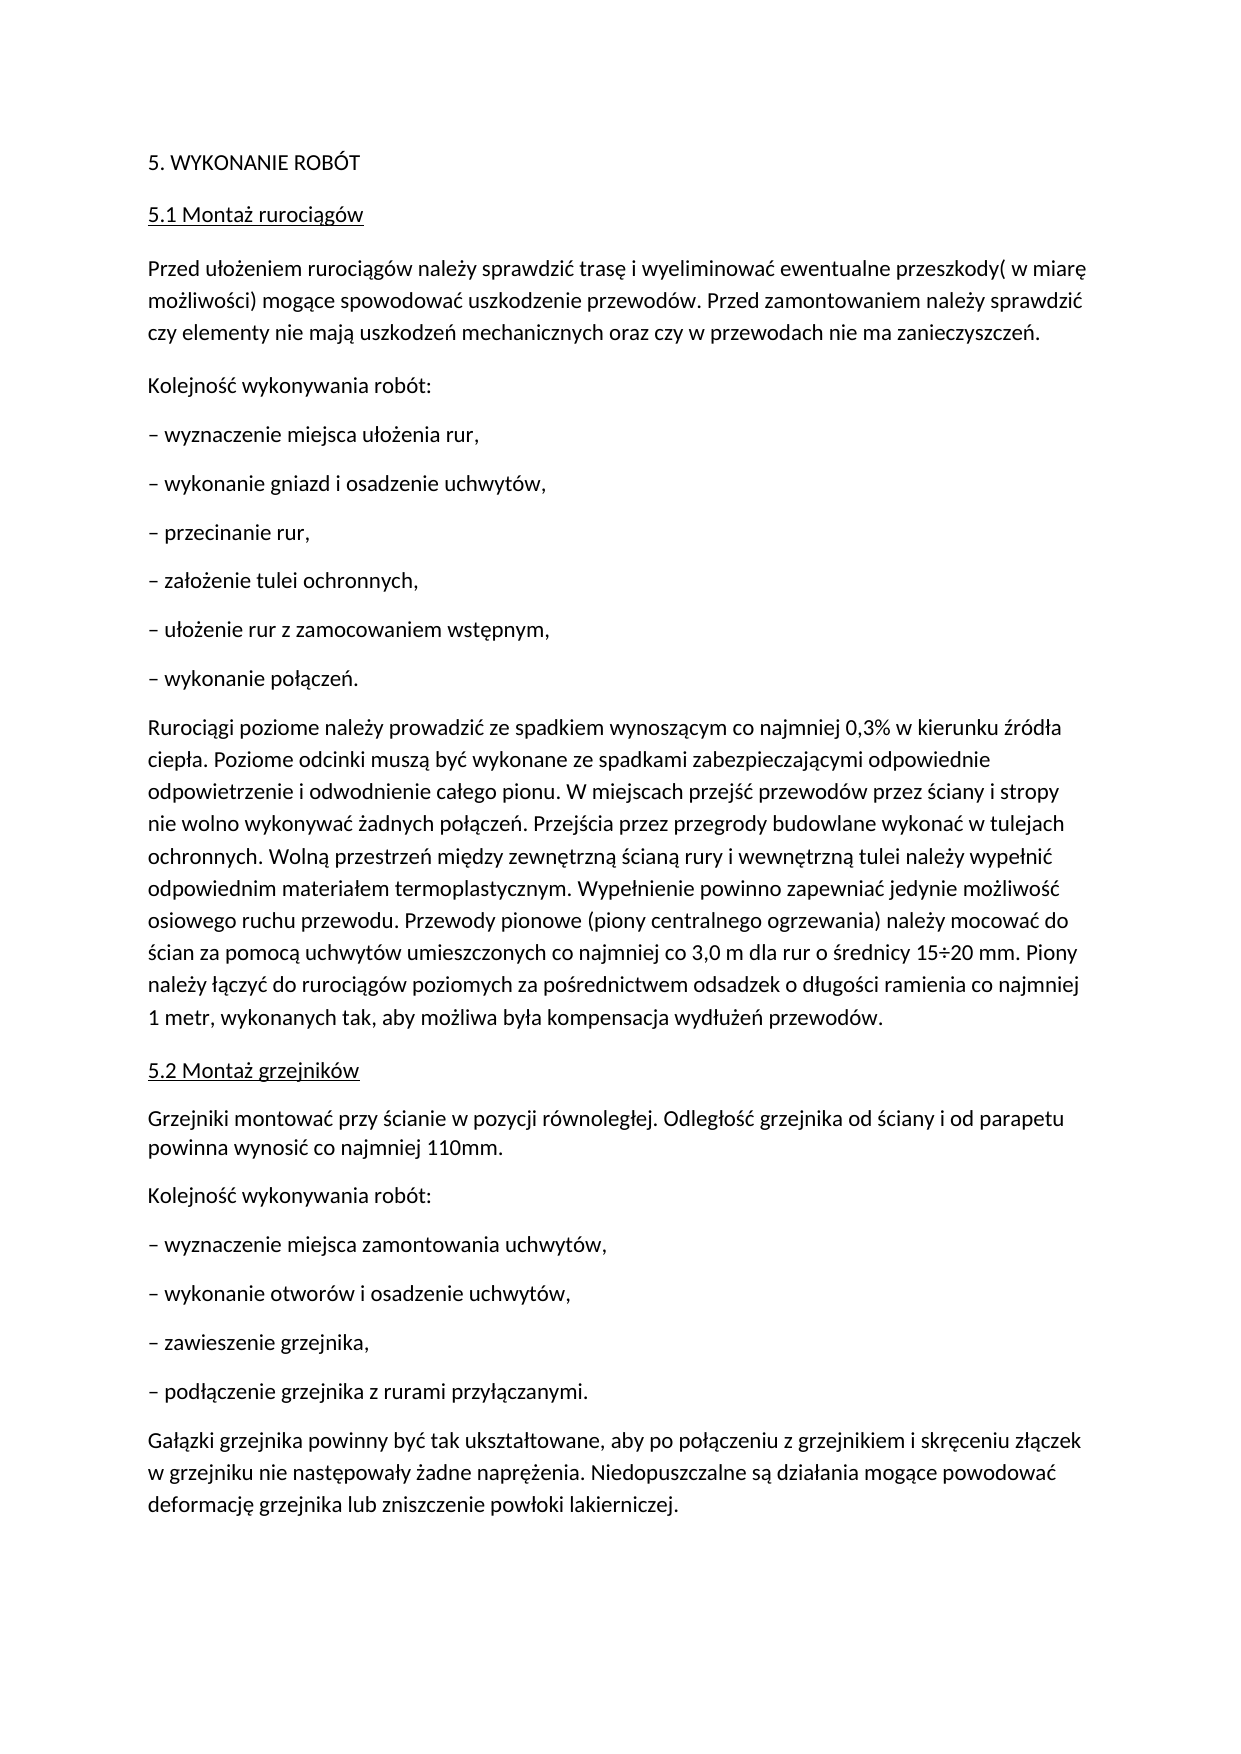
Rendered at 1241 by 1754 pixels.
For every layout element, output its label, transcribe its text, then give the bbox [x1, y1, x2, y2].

text Rurociągi poziome należy prowadzić ze spadkiem wynoszącym co najmniej 0,3% w kierunku źródła ciepła. Poziome odcinki muszą być wykonane ze spadkami zabezpieczającymi odpowiednie odpowietrzenie i odwodnienie całego pionu. W miejscach przejść przewodów przez ściany i stropy nie wolno wykonywać żadnych połączeń. Przejścia przez przegrody budowlane wykonać w tulejach ochronnych. Wolną przestrzeń między zewnętrzną ścianą rury i wewnętrzną tulei należy wypełnić odpowiednim materiałem termoplastycznym. Wypełnienie powinno zapewniać jedynie możliwość osiowego ruchu przewodu. Przewody pionowe (piony centralnego ogrzewania) należy mocować do ścian za pomocą uchwytów umieszczonych co najmniej co dla rur o średnicy 15÷20 mm. Piony należy łączyć do rurociągów poziomych za pośrednictwem odsadzek o długości ramienia co najmniej , wykonanych tak, aby możliwa była kompensacja wydłużeń przewodów. [148, 713, 1093, 1031]
text – zawieszenie grzejnika, [148, 1328, 1093, 1356]
text – wykonanie gniazd i osadzenie uchwytów, [148, 469, 1093, 497]
text 5. WYKONANIE ROBÓT [148, 148, 1093, 176]
text Kolejność wykonywania robót: [148, 1181, 1093, 1209]
text – wykonanie otworów i osadzenie uchwytów, [148, 1279, 1093, 1307]
text Grzejniki montować przy ścianie w pozycji równoległej. Odległość grzejnika od ściany i od parapetu powinna wynosić co najmniej 110mm. [148, 1104, 1093, 1161]
text 5.2 Montaż grzejników [148, 1056, 1093, 1084]
text 5.1 Montaż rurociągów [148, 201, 1093, 229]
text Kolejność wykonywania robót: [148, 371, 1093, 399]
text Gałązki grzejnika powinny być tak ukształtowane, aby po połączeniu z grzejnikiem i skręceniu złączek w grzejniku nie następowały żadne naprężenia. Niedopuszczalne są działania mogące powodować deformację grzejnika lub zniszczenie powłoki lakierniczej. [148, 1426, 1093, 1518]
text – wyznaczenie miejsca ułożenia rur, [148, 420, 1093, 448]
text – przecinanie rur, [148, 518, 1093, 546]
text – ułożenie rur z zamocowaniem wstępnym, [148, 615, 1093, 643]
text – wyznaczenie miejsca zamontowania uchwytów, [148, 1230, 1093, 1258]
text – wykonanie połączeń. [148, 664, 1093, 692]
text – podłączenie grzejnika z rurami przyłączanymi. [148, 1377, 1093, 1405]
text Przed ułożeniem rurociągów należy sprawdzić trasę i wyeliminować ewentualne przeszkody( w miarę możliwości) mogące spowodować uszkodzenie przewodów. Przed zamontowaniem należy sprawdzić czy elementy nie mają uszkodzeń mechanicznych oraz czy w przewodach nie ma zanieczyszczeń. [148, 254, 1093, 346]
text – założenie tulei ochronnych, [148, 566, 1093, 594]
